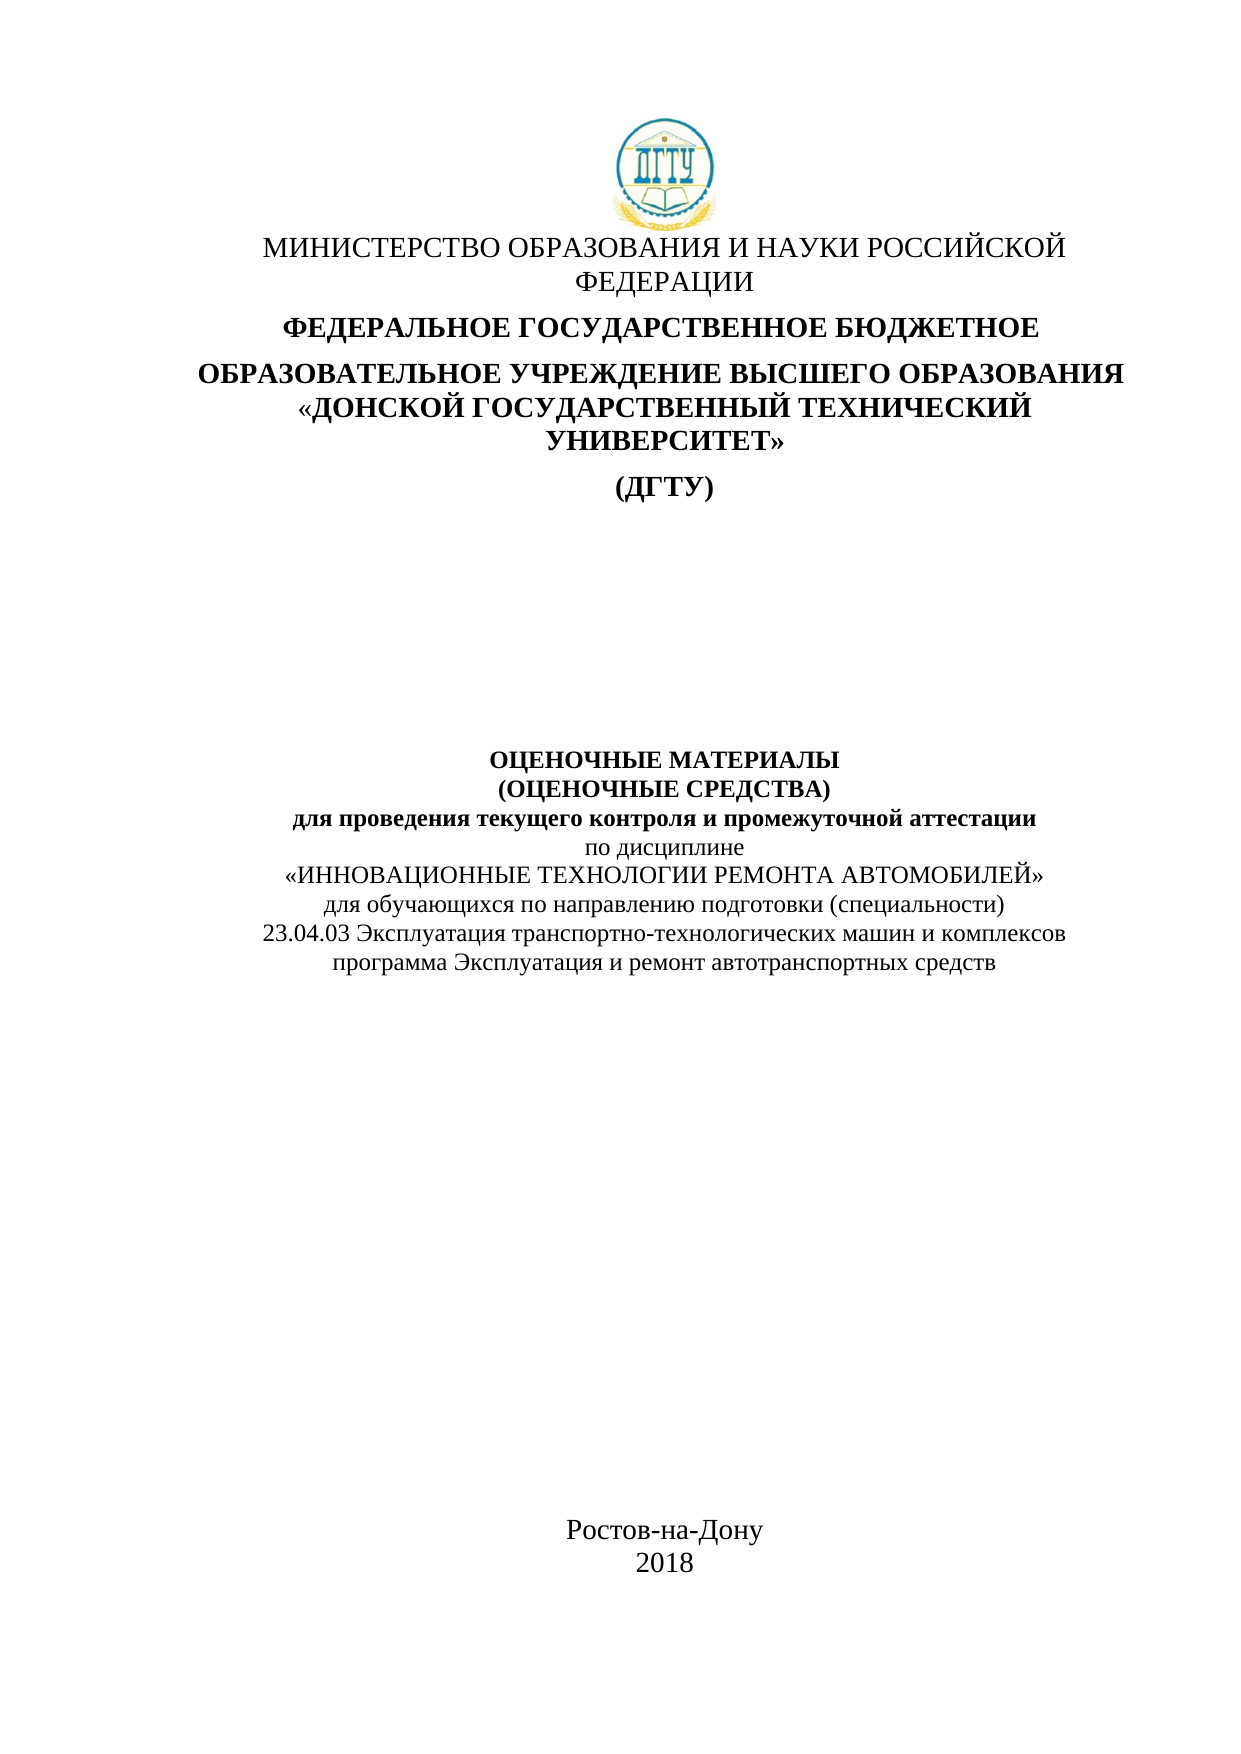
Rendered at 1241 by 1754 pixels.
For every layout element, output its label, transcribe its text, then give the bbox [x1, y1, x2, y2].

text по дисциплине [177, 832, 1152, 860]
text 2018 [177, 1546, 1152, 1579]
text 23.04.03 Эксплуатация транспортно-технологических машин и комплексов [177, 918, 1152, 947]
text ОБРАЗОВАТЕЛЬНОЕ УЧРЕЖДЕНИЕ ВЫСШЕГО ОБРАЗОВАНИЯ «ДОНСКОЙ ГОСУДАРСТВЕННЫЙ ТЕХНИЧЕСКИЙ УНИВЕРСИТЕТ» [170, 356, 1152, 457]
text (ДГТУ) [177, 469, 1152, 503]
text программа Эксплуатация и ремонт автотранспортных средств [177, 947, 1152, 975]
text (ОЦЕНОЧНЫЕ СРЕДСТВА) [177, 774, 1152, 803]
text МИНИСТЕРСТВО ОБРАЗОВАНИЯ И НАУКИ РОССИЙСКОЙ ФЕДЕРАЦИИ [177, 231, 1152, 298]
picture [612, 118, 717, 231]
text Ростов-на-Дону [177, 1512, 1152, 1546]
text «ИННОВАЦИОННЫЕ ТЕХНОЛОГИИ РЕМОНТА АВТОМОБИЛЕЙ» [177, 860, 1152, 889]
text ФЕДЕРАЛЬНОЕ ГОСУДАРСТВЕННОЕ БЮДЖЕТНОЕ [170, 310, 1152, 344]
text ОЦЕНОЧНЫЕ МАТЕРИАЛЫ [177, 745, 1152, 774]
text для обучающихся по направлению подготовки (специальности) [177, 889, 1152, 918]
text для проведения текущего контроля и промежуточной аттестации [177, 803, 1152, 832]
